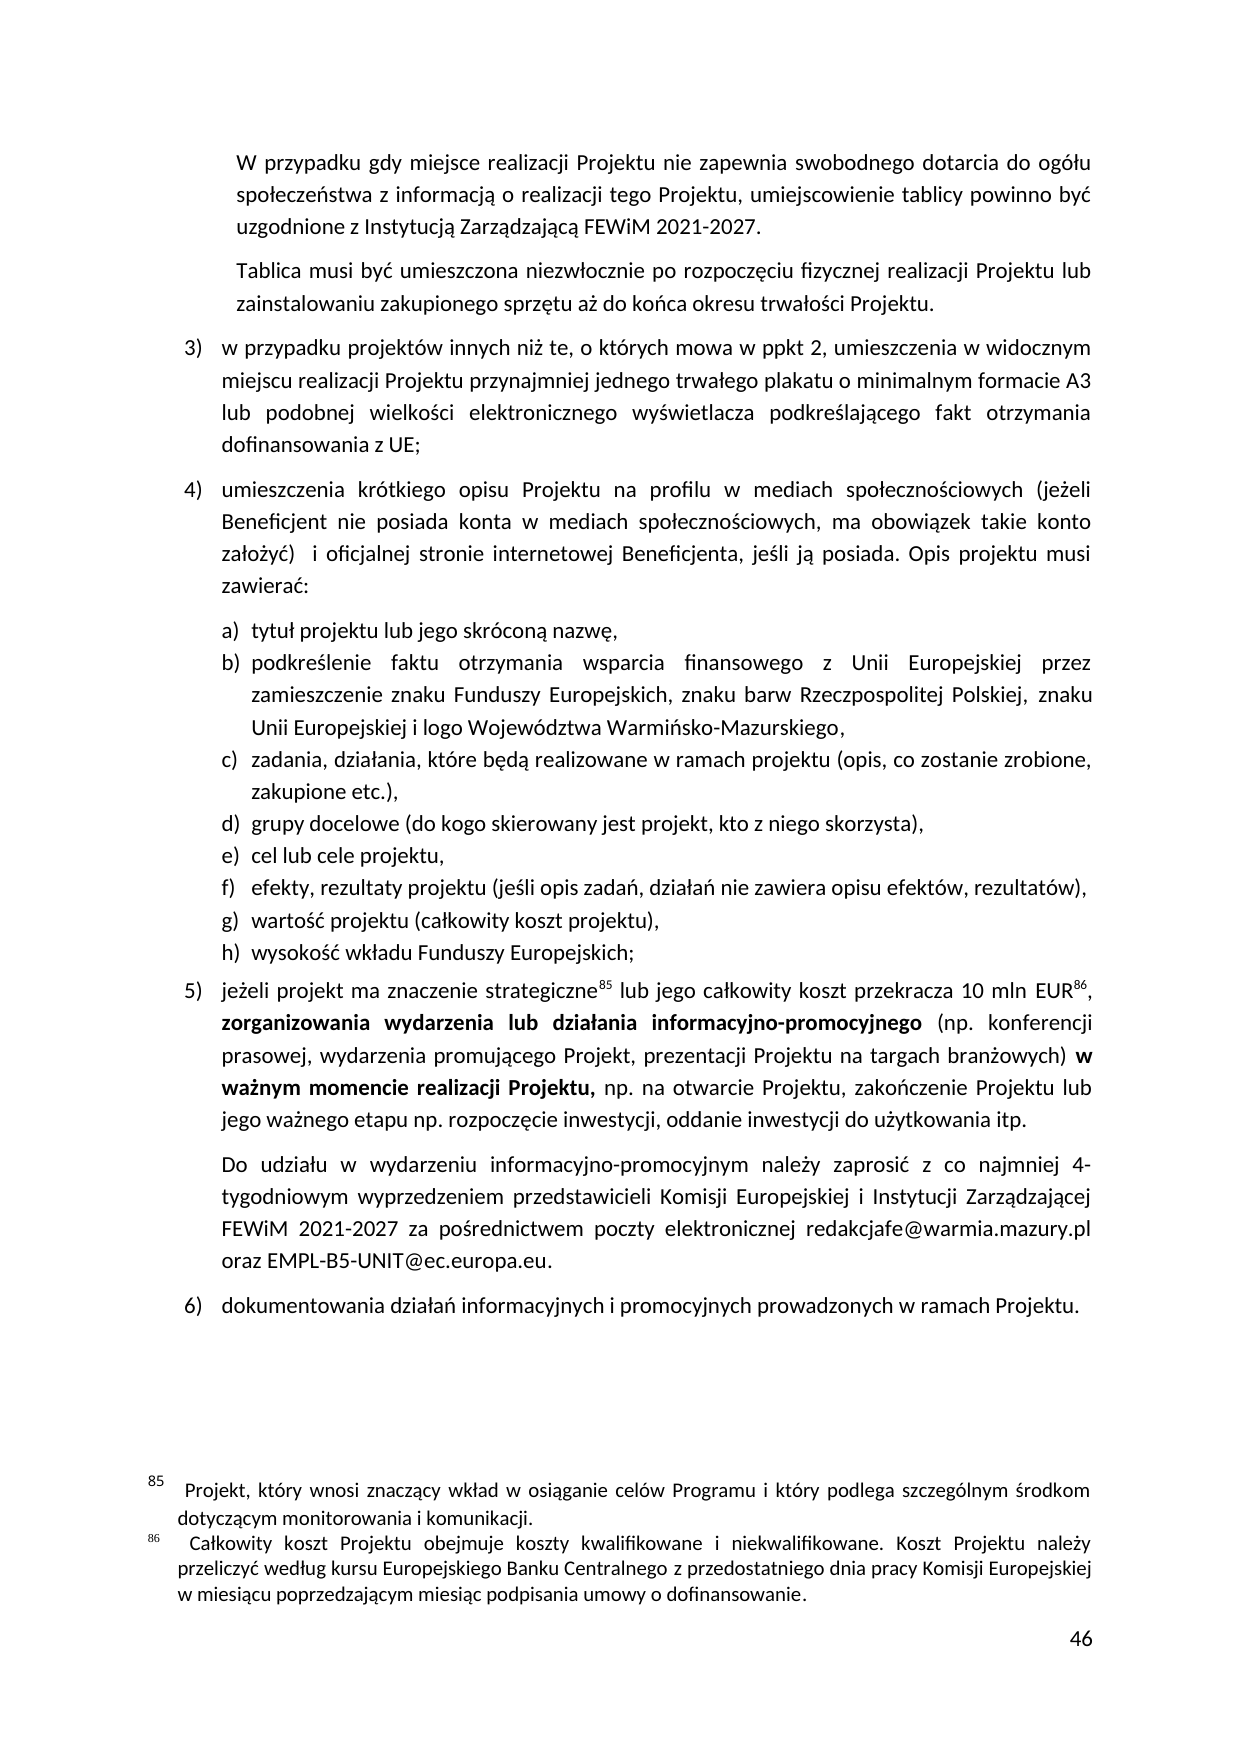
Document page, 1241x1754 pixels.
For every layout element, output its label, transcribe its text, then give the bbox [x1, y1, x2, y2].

list grupy docelowe (do kogo skierowany jest projekt, kto z niego skorzysta), [221, 809, 1093, 837]
list jeżeli projekt ma znaczenie strategiczne lub jego całkowity koszt przekracza 10 mln EUR, zorganizowania wydarzenia lub działania informacyjno-promocyjnego (np. konferencji prasowej, wydarzenia promującego Projekt, prezentacji Projektu na targach branżowych) w ważnym momencie realizacji Projektu, np. na otwarcie Projektu, zakończenie Projektu lub jego ważnego etapu np. rozpoczęcie inwestycji, oddanie inwestycji do użytkowania itp. [184, 976, 1093, 1133]
list w przypadku projektów innych niż te, o których mowa w ppkt 2, umieszczenia w widocznym miejscu realizacji Projektu przynajmniej jednego trwałego plakatu o minimalnym formacie A3 lub podobnej wielkości elektronicznego wyświetlacza podkreślającego fakt otrzymania dofinansowania z UE; [184, 333, 1093, 458]
list wartość projektu (całkowity koszt projektu), [221, 906, 1093, 934]
list dokumentowania działań informacyjnych i promocyjnych prowadzonych w ramach Projektu. [184, 1291, 1093, 1319]
list efekty, rezultaty projektu (jeśli opis zadań, działań nie zawiera opisu efektów, rezultatów), [221, 873, 1093, 902]
list wysokość wkładu Funduszy Europejskich; [221, 938, 1093, 966]
list podkreślenie faktu otrzymania wsparcia finansowego z Unii Europejskiej przez zamieszczenie znaku Funduszy Europejskich, znaku barw Rzeczpospolitej Polskiej, znaku Unii Europejskiej i logo Województwa Warmińsko-Mazurskiego, [221, 648, 1093, 741]
list cel lub cele projektu, [221, 841, 1093, 869]
list umieszczenia krótkiego opisu Projektu na profilu w mediach społecznościowych (jeżeli Beneficjent nie posiada konta w mediach społecznościowych, ma obowiązek takie konto założyć) i oficjalnej stronie internetowej Beneficjenta, jeśli ją posiada. Opis projektu musi zawierać: [184, 475, 1093, 599]
text Tablica musi być umieszczona niezwłocznie po rozpoczęciu fizycznej realizacji Projektu lub zainstalowaniu zakupionego sprzętu aż do końca okresu trwałości Projektu. [236, 257, 1093, 317]
list zadania, działania, które będą realizowane w ramach projektu (opis, co zostanie zrobione, zakupione etc.), [221, 745, 1093, 805]
list Do udziału w wydarzeniu informacyjno-promocyjnym należy zaprosić z co najmniej 4-tygodniowym wyprzedzeniem przedstawicieli Komisji Europejskiej i Instytucji Zarządzającej FEWiM 2021-2027 za pośrednictwem poczty elektronicznej redakcjafe@warmia.mazury.pl oraz EMPL-B5-UNIT@ec.europa.eu. [221, 1150, 1093, 1274]
list tytuł projektu lub jego skróconą nazwę, [221, 616, 1093, 644]
text W przypadku gdy miejsce realizacji Projektu nie zapewnia swobodnego dotarcia do ogółu społeczeństwa z informacją o realizacji tego Projektu, umiejscowienie tablicy powinno być uzgodnione z Instytucją Zarządzającą FEWiM 2021-2027. [236, 148, 1093, 240]
